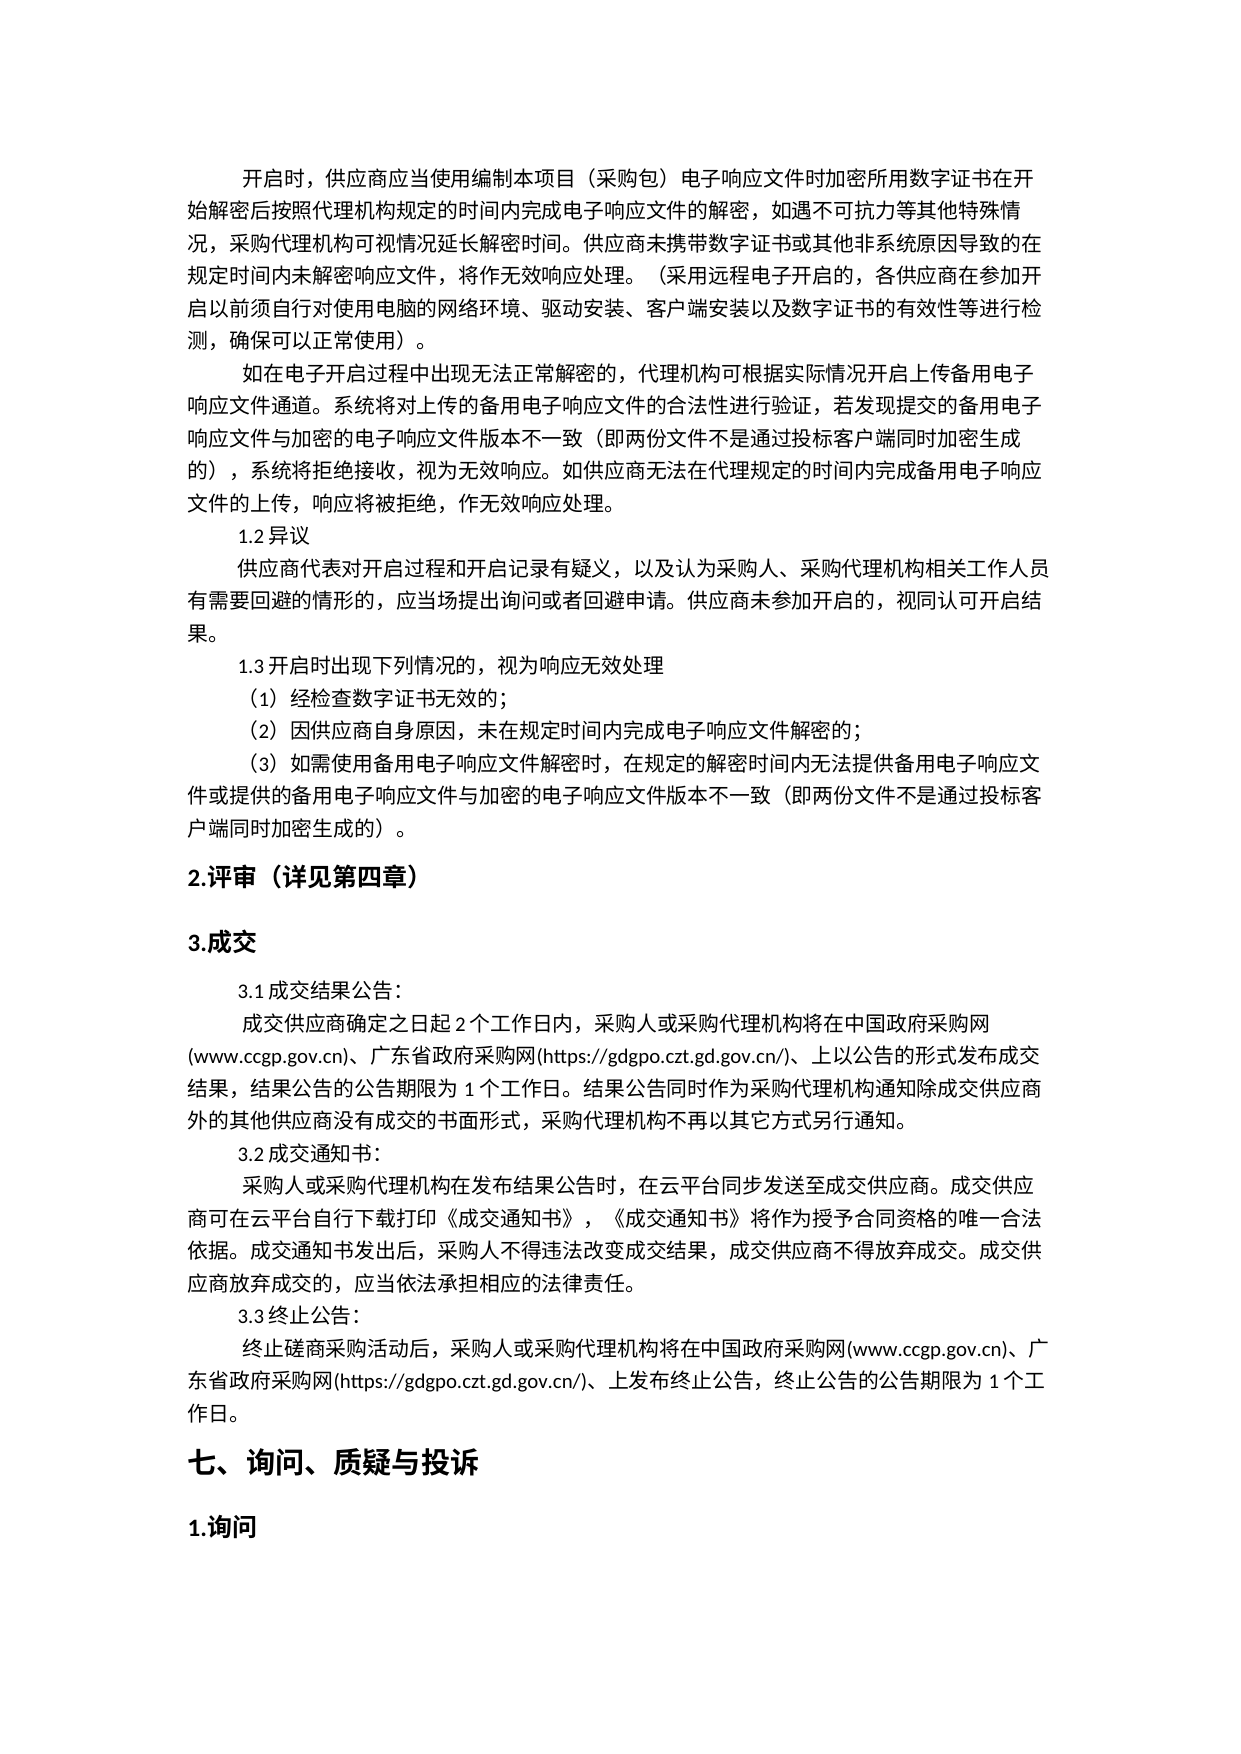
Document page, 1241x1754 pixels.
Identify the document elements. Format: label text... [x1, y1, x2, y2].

text 2.评审（详见第四章） [187, 844, 1053, 909]
text 开启时，供应商应当使用编制本项目（采购包）电子响应文件时加密所用数字证书在开始解密后按照代理机构规定的时间内完成电子响应文件的解密，如遇不可抗力等其他特殊情况，采购代理机构可视情况延长解密时间。供应商未携带数字证书或其他非系统原因导致的在规定时间内未解密响应文件，将作无效响应处理。（采用远程电子开启的，各供应商在参加开启以前须自行对使用电脑的网络环境、驱动安装、客户端安装以及数字证书的有效性等进行检测，确保可以正常使用）。 [187, 162, 1053, 357]
text 1.3开启时出现下列情况的，视为响应无效处理 [187, 649, 1053, 682]
text 成交供应商确定之日起2个工作日内，采购人或采购代理机构将在中国政府采购网(www.ccgp.gov.cn)、广东省政府采购网(https://gdgpo.czt.gd.gov.cn/)、上以公告的形式发布成交结果，结果公告的公告期限为 1 个工作日。结果公告同时作为采购代理机构通知除成交供应商外的其他供应商没有成交的书面形式，采购代理机构不再以其它方式另行通知。 [187, 1007, 1053, 1137]
text 3.成交 [187, 909, 1053, 974]
text 1.询问 [187, 1494, 1053, 1559]
text 采购人或采购代理机构在发布结果公告时，在云平台同步发送至成交供应商。成交供应商可在云平台自行下载打印《成交通知书》，《成交通知书》将作为授予合同资格的唯一合法依据。成交通知书发出后，采购人不得违法改变成交结果，成交供应商不得放弃成交。成交供应商放弃成交的，应当依法承担相应的法律责任。 [187, 1169, 1053, 1299]
text （2）因供应商自身原因，未在规定时间内完成电子响应文件解密的； [187, 714, 1053, 747]
text （1）经检查数字证书无效的； [187, 682, 1053, 714]
text 供应商代表对开启过程和开启记录有疑义，以及认为采购人、采购代理机构相关工作人员有需要回避的情形的，应当场提出询问或者回避申请。供应商未参加开启的，视同认可开启结果。 [187, 552, 1053, 649]
text （3）如需使用备用电子响应文件解密时，在规定的解密时间内无法提供备用电子响应文件或提供的备用电子响应文件与加密的电子响应文件版本不一致（即两份文件不是通过投标客户端同时加密生成的）。 [187, 747, 1053, 844]
text 终止磋商采购活动后，采购人或采购代理机构将在中国政府采购网(www.ccgp.gov.cn)、广东省政府采购网(https://gdgpo.czt.gd.gov.cn/)、上发布终止公告，终止公告的公告期限为 1 个工作日。 [187, 1332, 1053, 1429]
text 3.1成交结果公告： [187, 974, 1053, 1007]
text 3.2成交通知书： [187, 1137, 1053, 1169]
text 七、询问、质疑与投诉 [187, 1429, 1053, 1494]
text 3.3终止公告： [187, 1299, 1053, 1332]
text 1.2异议 [187, 519, 1053, 552]
text 如在电子开启过程中出现无法正常解密的，代理机构可根据实际情况开启上传备用电子响应文件通道。系统将对上传的备用电子响应文件的合法性进行验证，若发现提交的备用电子响应文件与加密的电子响应文件版本不一致（即两份文件不是通过投标客户端同时加密生成的），系统将拒绝接收，视为无效响应。如供应商无法在代理规定的时间内完成备用电子响应文件的上传，响应将被拒绝，作无效响应处理。 [187, 357, 1053, 519]
